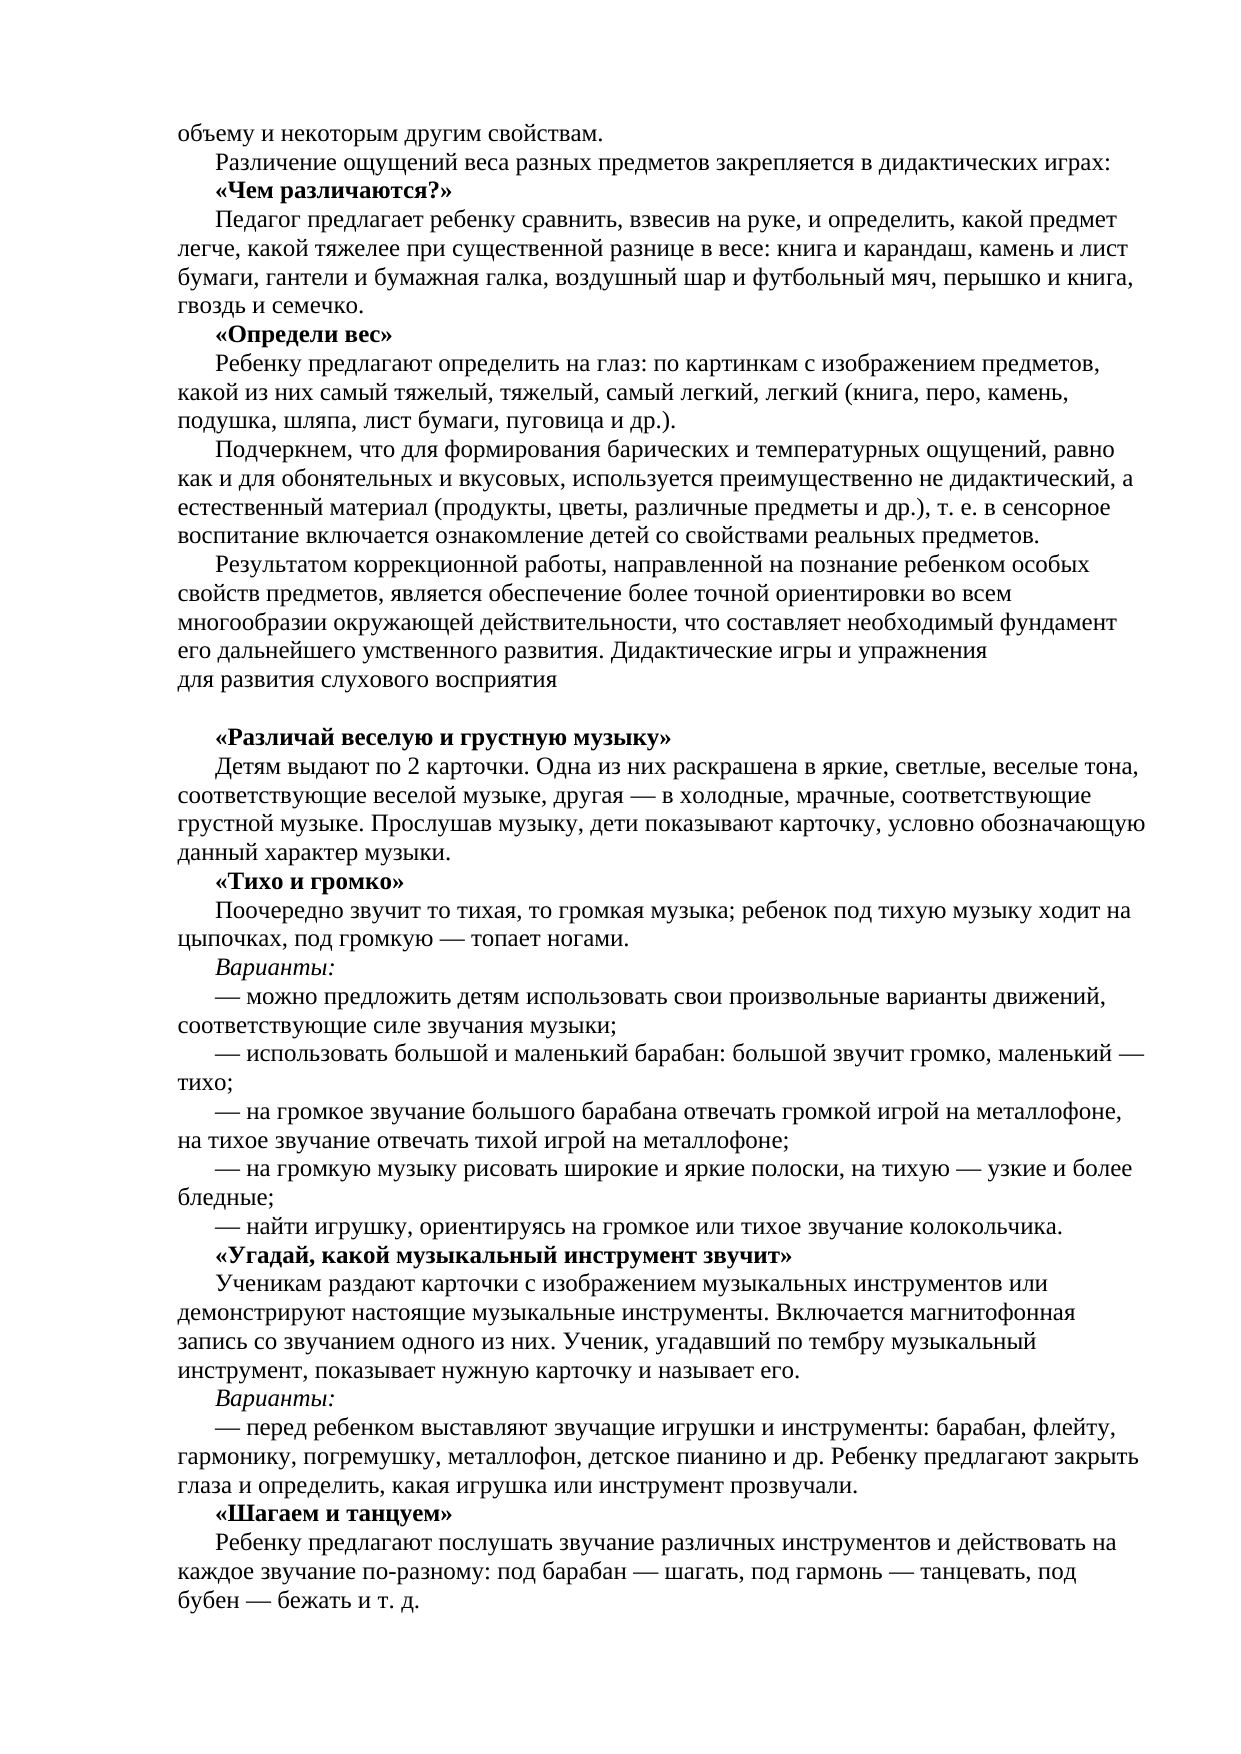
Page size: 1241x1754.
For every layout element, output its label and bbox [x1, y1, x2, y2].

text [177, 722, 1152, 1613]
text [177, 118, 1152, 693]
